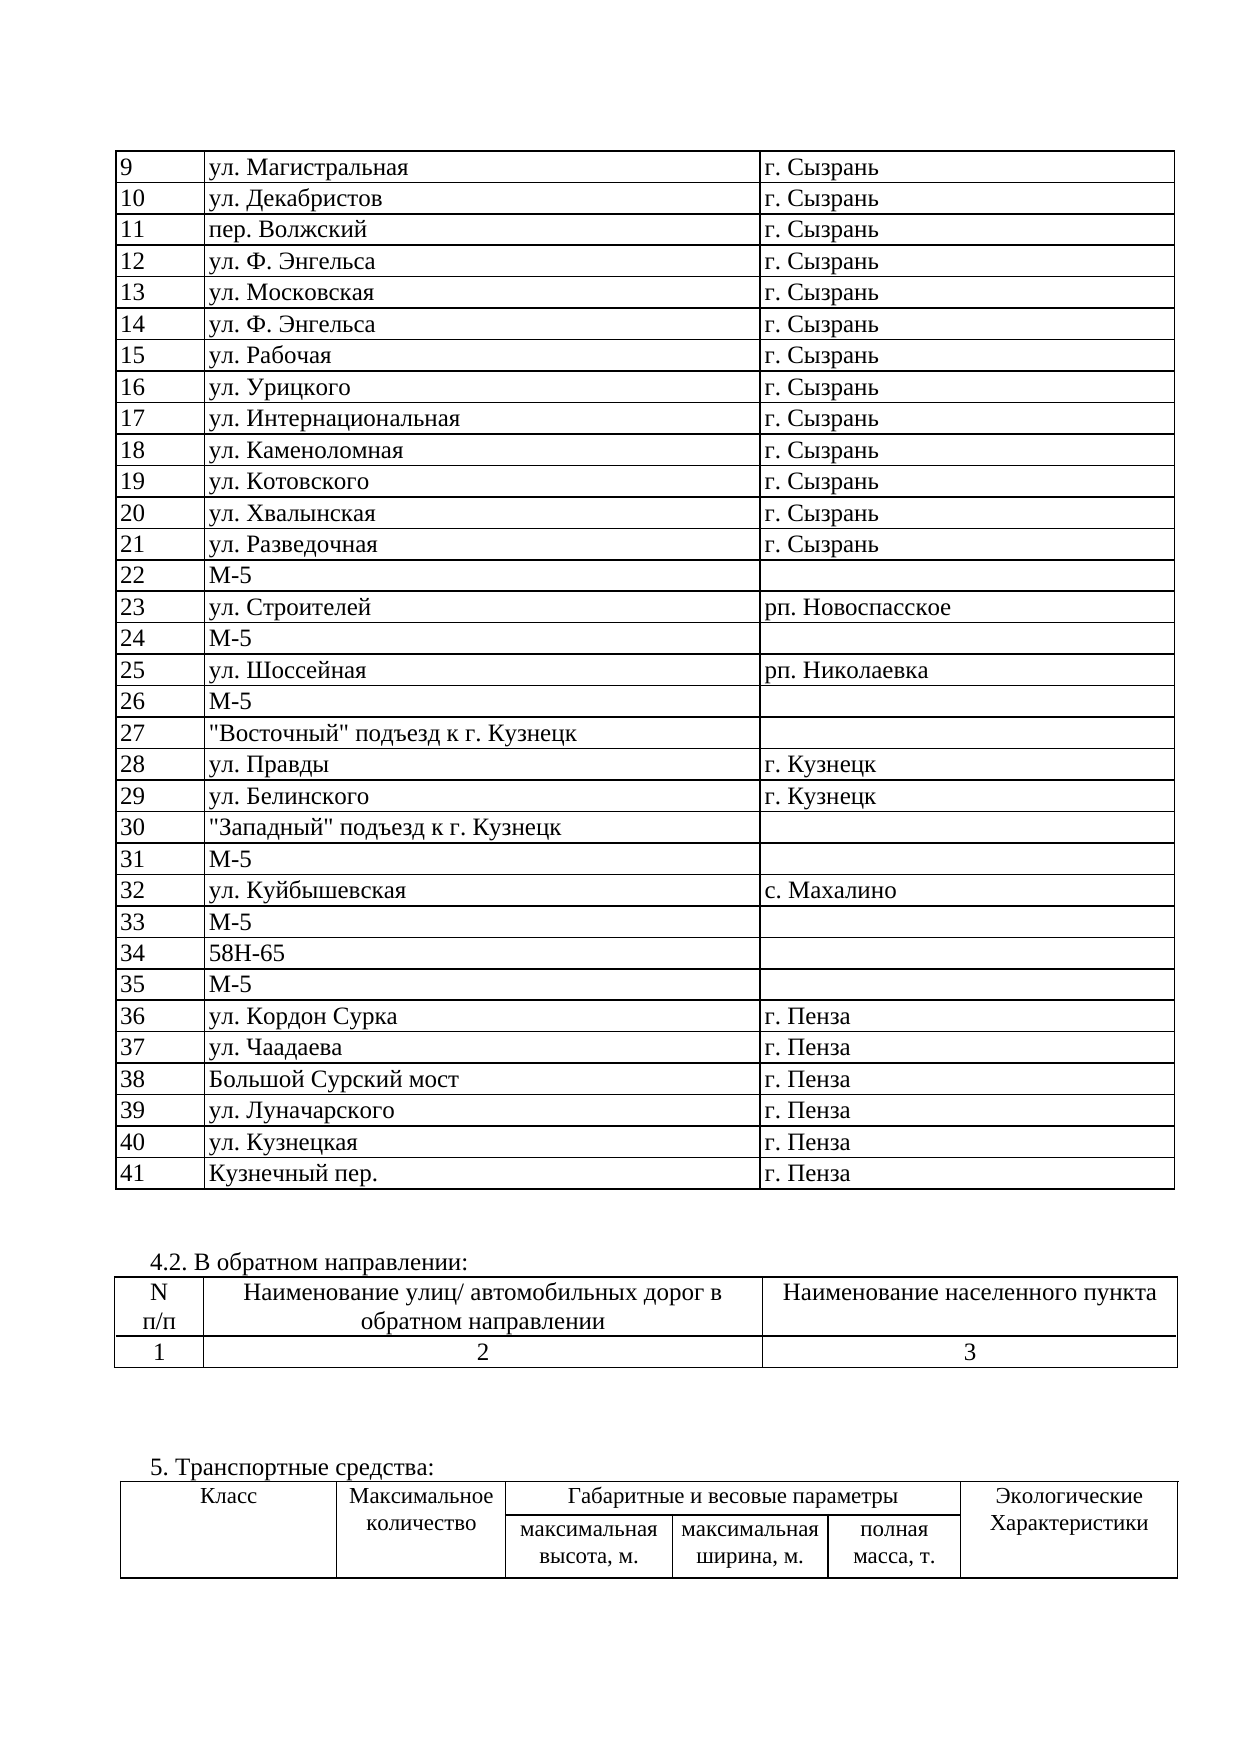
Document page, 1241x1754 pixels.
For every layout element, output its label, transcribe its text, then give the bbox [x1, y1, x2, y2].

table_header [961, 1482, 1177, 1577]
table_cell г. Пенза [761, 1127, 1174, 1157]
table_cell 21 [117, 529, 204, 559]
table_cell с. Махалино [761, 875, 1174, 905]
table_cell пер. Волжский [205, 215, 759, 244]
table_cell М-5 [205, 844, 759, 873]
table_cell г. Сызрань [761, 309, 1174, 339]
text 4.2. В обратном направлении: [150, 1247, 1090, 1276]
table_cell 38 [117, 1064, 204, 1094]
table_cell ул. Кордон Сурка [205, 1001, 759, 1031]
table_cell 20 [117, 498, 204, 527]
table_cell М-5 [205, 970, 759, 999]
table_cell ул. Хвалынская [205, 498, 759, 527]
table_cell г. Пенза [761, 1001, 1174, 1031]
table_header Наименование населенного пункта [763, 1278, 1177, 1335]
table_cell 35 [117, 970, 204, 999]
table_cell 24 [117, 623, 204, 653]
table_cell г. Сызрань [761, 246, 1174, 276]
table_cell 39 [117, 1095, 204, 1125]
table_cell ул. Урицкого [205, 372, 759, 402]
table_cell ул. Ф. Энгельса [205, 246, 759, 276]
table_cell 28 [117, 749, 204, 779]
table_cell 33 [117, 907, 204, 936]
table_cell 36 [117, 1001, 204, 1031]
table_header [337, 1482, 505, 1577]
table_cell рп. Новоспасское [761, 592, 1174, 622]
table_cell [761, 623, 1174, 653]
table_cell ул. Интернациональная [205, 403, 759, 433]
table_cell ул. Магистральная [205, 152, 759, 181]
table_cell г. Пенза [761, 1064, 1174, 1094]
table_cell г. Сызрань [761, 152, 1174, 181]
table_cell ул. Строителей [205, 592, 759, 622]
table_cell 31 [117, 844, 204, 873]
table_cell г. Сызрань [761, 215, 1174, 244]
table_cell [761, 844, 1174, 873]
table_cell г. Пенза [761, 1095, 1174, 1125]
table_cell ул. Московская [205, 277, 759, 307]
table_cell г. Сызрань [761, 435, 1174, 464]
table_cell г. Кузнецк [761, 781, 1174, 811]
text 5. Транспортные средства: [150, 1452, 1090, 1481]
table_cell 58Н-65 [205, 938, 759, 968]
table_cell 9 [117, 152, 204, 181]
table_cell М-5 [205, 561, 759, 590]
table_cell 18 [117, 435, 204, 464]
table_cell максимальная высота, м. [506, 1516, 672, 1577]
table_cell 27 [117, 718, 204, 748]
table_cell "Восточный" подъезд к г. Кузнецк [205, 718, 759, 748]
table_header N п/п [115, 1278, 203, 1335]
table_cell г. Сызрань [761, 466, 1174, 496]
table_cell 2 [204, 1337, 762, 1366]
table_cell ул. Декабристов [205, 183, 759, 213]
table_cell г. Сызрань [761, 340, 1174, 370]
table_cell ул. Рабочая [205, 340, 759, 370]
table_cell [761, 718, 1174, 748]
table_cell 1 [115, 1336, 203, 1366]
table_cell рп. Николаевка [761, 655, 1174, 685]
table_cell М-5 [205, 907, 759, 936]
table_cell ул. Правды [205, 749, 759, 779]
table_cell [761, 686, 1174, 716]
table_cell [761, 561, 1174, 590]
table_cell Большой Сурский мост [205, 1064, 759, 1094]
table_cell 22 [117, 561, 204, 590]
table_cell г. Сызрань [761, 372, 1174, 402]
table_cell 30 [117, 812, 204, 842]
table_cell ул. Чаадаева [205, 1032, 759, 1062]
table_cell 25 [117, 655, 204, 685]
table_cell [761, 970, 1174, 999]
table_cell г. Сызрань [761, 277, 1174, 307]
table_cell 37 [117, 1032, 204, 1062]
table_cell г. Сызрань [761, 529, 1174, 559]
table_cell М-5 [205, 686, 759, 716]
table_cell ул. Котовского [205, 466, 759, 496]
table_cell г. Пенза [761, 1032, 1174, 1062]
table_cell г. Сызрань [761, 183, 1174, 213]
table_cell ул. Луначарского [205, 1095, 759, 1125]
table_cell М-5 [205, 623, 759, 653]
table_cell 15 [117, 340, 204, 370]
table_cell максимальная ширина, м. [673, 1516, 827, 1577]
table_cell г. Сызрань [761, 498, 1174, 527]
table_cell [761, 907, 1174, 936]
table_cell 23 [117, 592, 204, 622]
table_header Наименование улиц/ автомобильных дорог в обратном направлении [204, 1278, 762, 1335]
table_cell 19 [117, 466, 204, 496]
table_cell г. Сызрань [761, 403, 1174, 433]
table_cell 40 [117, 1127, 204, 1157]
table_cell 11 [117, 215, 204, 244]
table_cell ул. Куйбышевская [205, 875, 759, 905]
table_cell 26 [117, 686, 204, 716]
table_cell "Западный" подъезд к г. Кузнецк [205, 812, 759, 842]
table_cell ул. Ф. Энгельса [205, 309, 759, 339]
table_cell 13 [117, 277, 204, 307]
table_cell Кузнечный пер. [205, 1158, 759, 1188]
table_cell 12 [117, 246, 204, 276]
table_cell 10 [117, 183, 204, 213]
table_cell ул. Каменоломная [205, 435, 759, 464]
table_cell ул. Шоссейная [205, 655, 759, 685]
table_cell полная масса, т. [829, 1516, 960, 1577]
table_cell ул. Кузнецкая [205, 1127, 759, 1157]
table_cell 34 [117, 938, 204, 968]
table_header Класс [121, 1482, 336, 1577]
table_cell 32 [117, 875, 204, 905]
table_cell г. Кузнецк [761, 749, 1174, 779]
table_cell ул. Разведочная [205, 529, 759, 559]
table_cell [761, 812, 1174, 842]
table_cell 17 [117, 403, 204, 433]
table_cell 14 [117, 309, 204, 339]
table_header Габаритные и весовые параметры [506, 1482, 960, 1514]
table_cell 3 [763, 1335, 1177, 1366]
table_cell [761, 938, 1174, 968]
table_cell 29 [117, 781, 204, 811]
table_cell ул. Белинского [205, 781, 759, 811]
table_cell г. Пенза [761, 1158, 1174, 1188]
table_cell 16 [117, 372, 204, 402]
table_cell 41 [117, 1158, 204, 1188]
